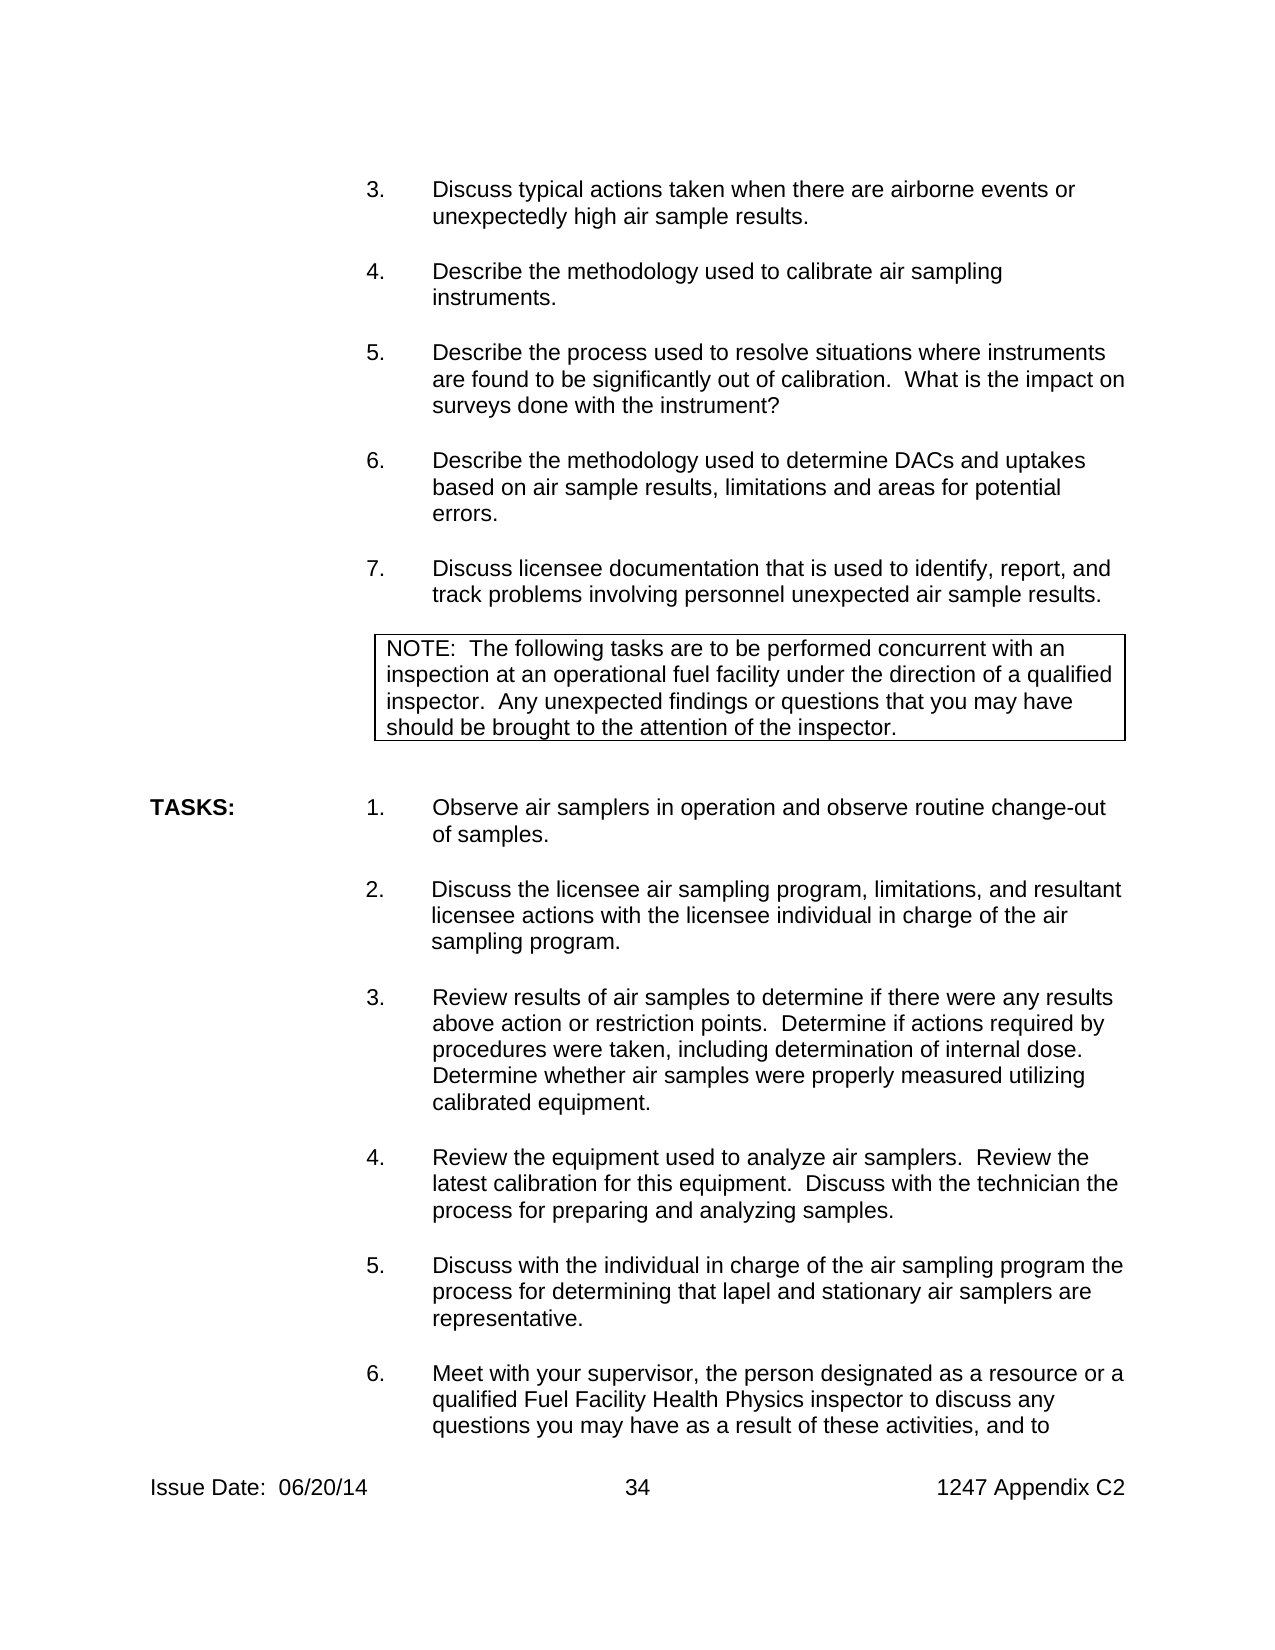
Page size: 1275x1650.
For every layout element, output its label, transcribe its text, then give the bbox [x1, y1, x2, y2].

text Review the equipment used to analyze air samplers. Review the latest calibration for this equipment. Discuss with the technician the process for preparing and analyzing samples. [366, 1144, 1125, 1252]
text Describe the process used to resolve situations where instruments are found to be significantly out of calibration. What is the impact on surveys done with the instrument? [366, 339, 1125, 447]
text Discuss licensee documentation that is used to identify, report, and track problems involving personnel unexpected air sample results. [366, 555, 1125, 608]
text Meet with your supervisor, the person designated as a resource or a qualified Fuel Facility Health Physics inspector to discuss any questions you may have as a result of these activities, and to [366, 1359, 1125, 1439]
table_header NOTE: The following tasks are to be performed concurrent with an inspection at an operational fuel facility under the direction of a qualified inspector. Any unexpected findings or questions that you may have should be brought to the attention of the inspector. [376, 635, 1124, 740]
text Describe the methodology used to calibrate air sampling instruments. [366, 258, 1125, 339]
text Discuss typical actions taken when there are airborne events or unexpectedly high air sample results. [366, 176, 1125, 258]
text Describe the methodology used to determine DACs and uptakes based on air sample results, limitations and areas for potential errors. [366, 447, 1125, 555]
text Review results of air samples to determine if there were any results above action or restriction points. Determine if actions required by procedures were taken, including determination of internal dose. Determine whether air samples were properly measured utilizing calibrated equipment. [366, 983, 1125, 1144]
text TASKS: 1. Observe air samplers in operation and observe routine change-out of samples. [150, 794, 1125, 876]
list Discuss the licensee air sampling program, limitations, and resultant licensee actions with the licensee individual in charge of the air sampling program. [365, 876, 1125, 983]
text Discuss with the individual in charge of the air sampling program the process for determining that lapel and stationary air samplers are representative. [366, 1252, 1125, 1359]
